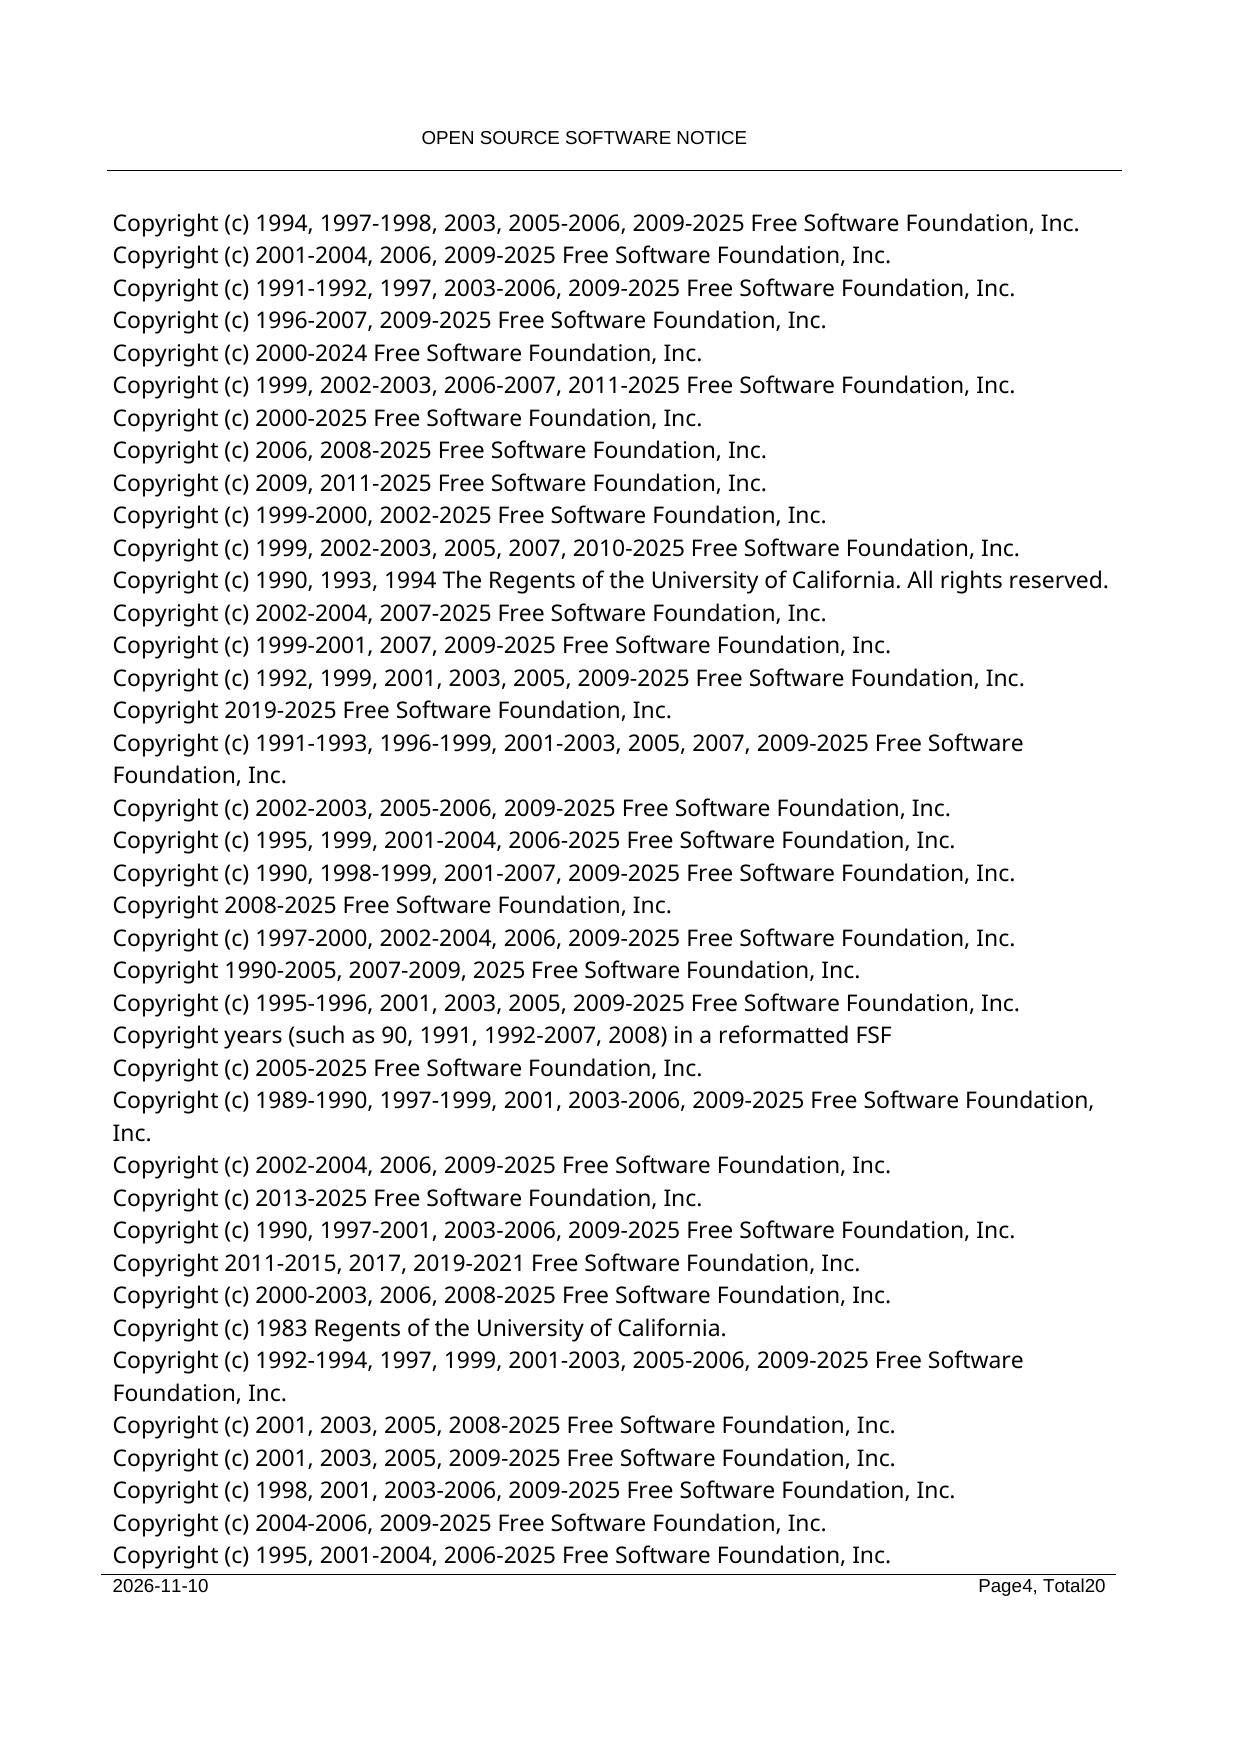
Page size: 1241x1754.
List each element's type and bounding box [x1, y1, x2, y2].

text [112, 206, 1128, 1571]
